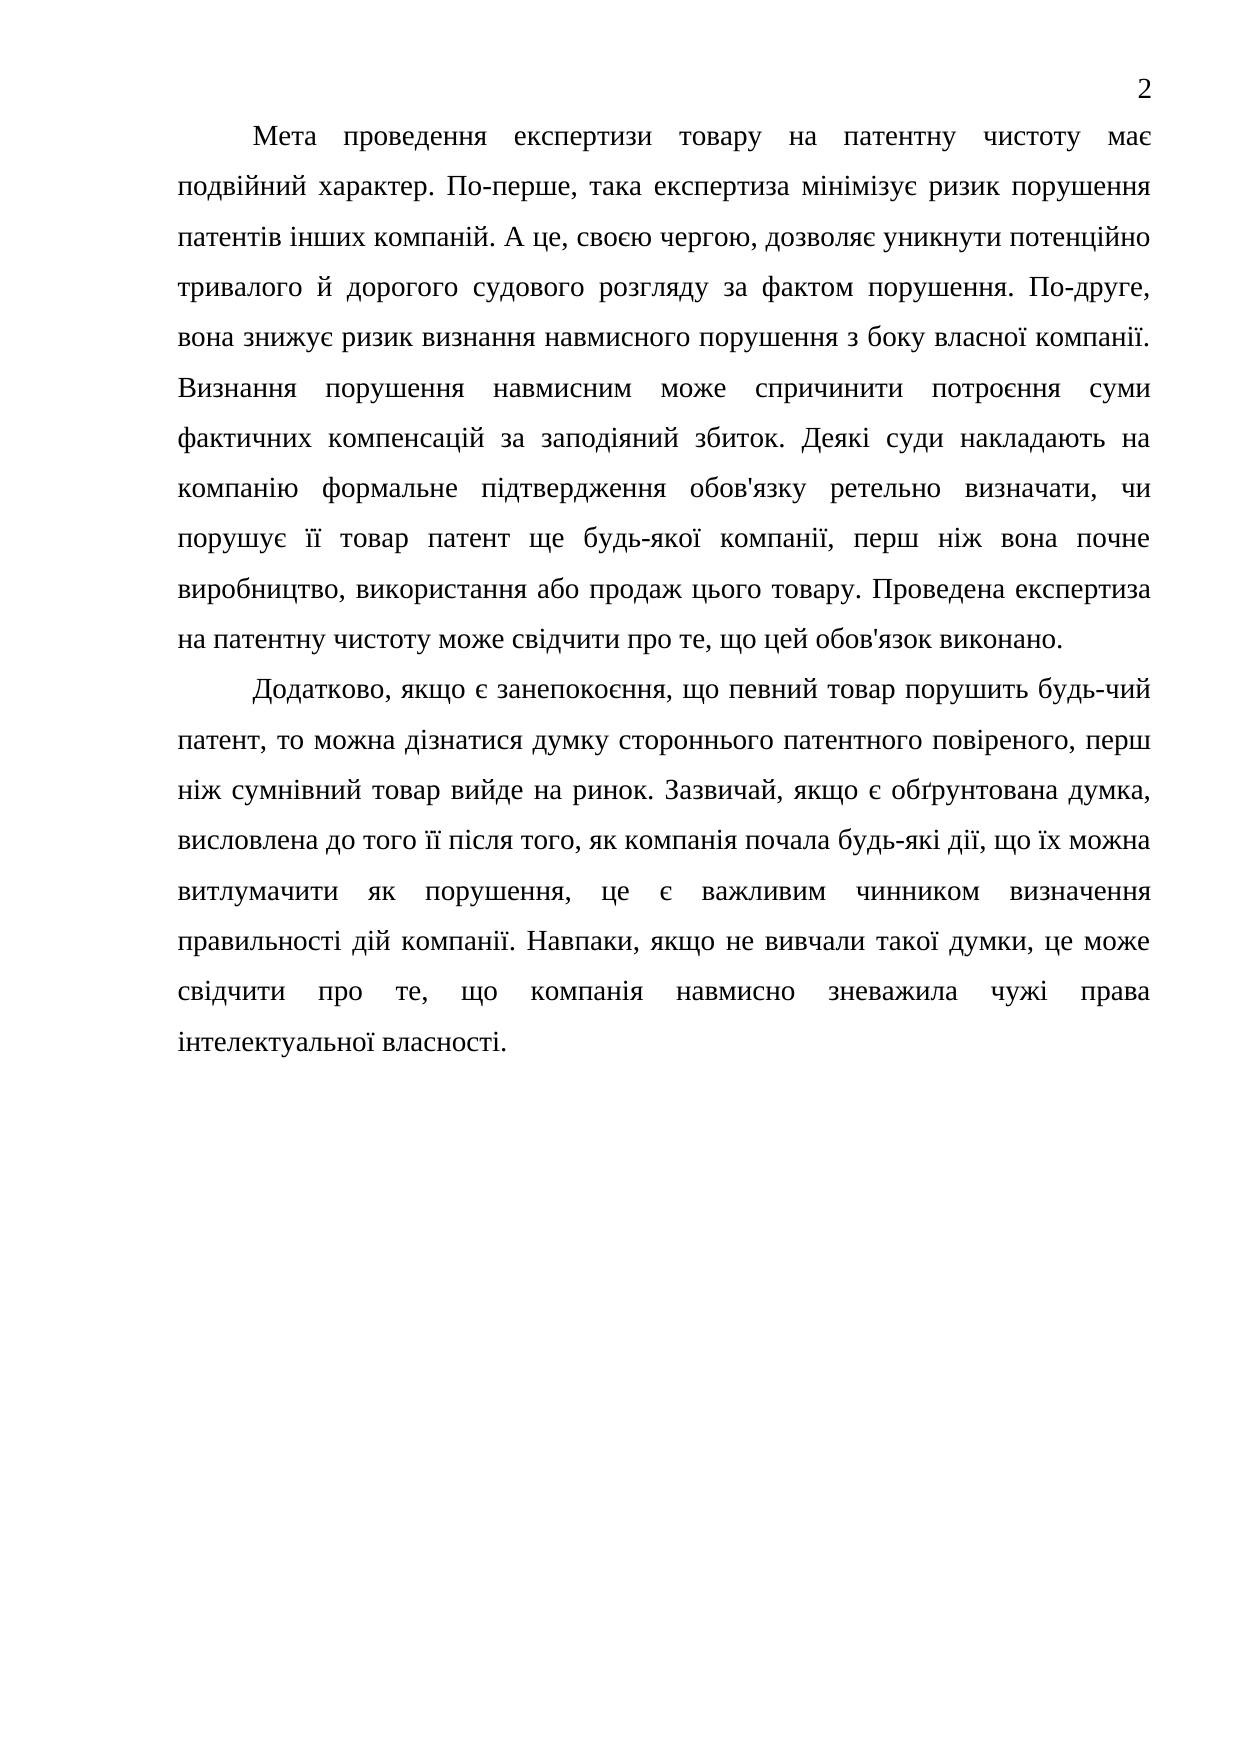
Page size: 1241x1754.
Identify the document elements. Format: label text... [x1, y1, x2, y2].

text Мета проведення експертизи товару на патентну чистоту має подвійний характер. По-перше, така експертиза мінімізує ризик порушення патентів інших компаній. А це, своєю чергою, дозволяє уникнути потенційно тривалого й дорогого судового розгляду за фактом порушення. По-друге, вона знижує ризик визнання навмисного порушення з боку власної компанії. Визнання порушення навмисним може спричинити потроєння суми фактичних компенсацій за заподіяний збиток. Деякі суди накладають на компанію формальне підтвердження обов'язку ретельно визначати, чи порушує її товар патент ще будь-якої компанії, перш ніж вона почне виробництво, використання або продаж цього товару. Проведена експертиза на патентну чистоту може свідчити про те, що цей обов'язок виконано. [177, 118, 1152, 655]
text Додатково, якщо є занепокоєння, що певний товар порушить будь-чий патент, то можна дізнатися думку стороннього патентного повіреного, перш ніж сумнівний товар вийде на ринок. Зазвичай, якщо є обґрунтована думка, висловлена до того її після того, як компанія почала будь-які дії, що їх можна витлумачити як порушення, це є важливим чинником визначення правильності дій компанії. Навпаки, якщо не вивчали такої думки, це може свідчити про те, що компанія навмисно зневажила чужі права інтелектуальної власності. [177, 672, 1152, 1057]
